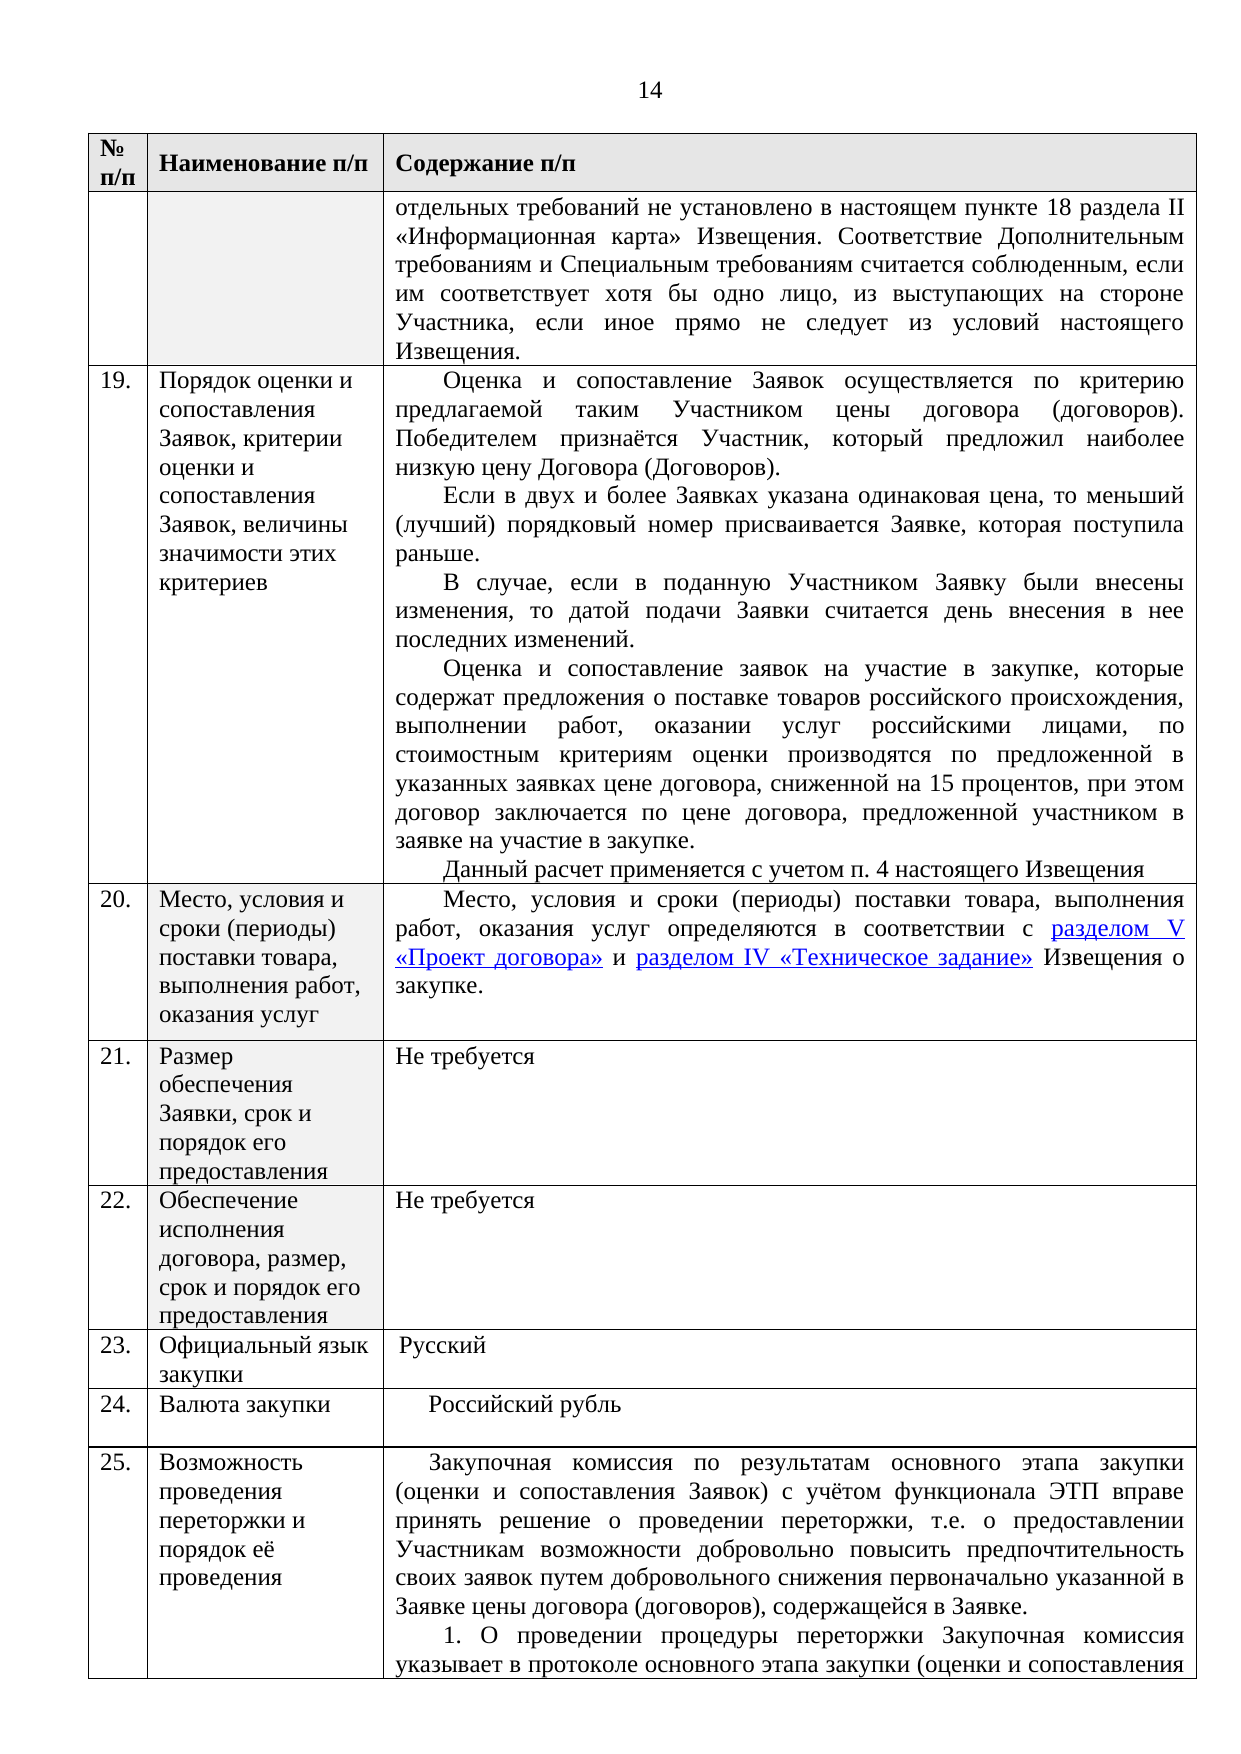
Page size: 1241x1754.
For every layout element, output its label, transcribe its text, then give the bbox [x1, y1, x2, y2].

table_cell [89, 366, 147, 883]
table_cell [89, 1448, 147, 1677]
table_cell Порядок оценки и сопоставления Заявок, критерии оценки и сопоставления Заявок, величины значимости этих критериев [148, 366, 383, 883]
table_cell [148, 192, 383, 364]
table_cell [89, 1041, 147, 1184]
table_cell Валюта закупки [148, 1389, 383, 1446]
table_cell [89, 192, 147, 364]
table_cell Место, условия и сроки (периоды) поставки товара, выполнения работ, оказания услуг [148, 884, 383, 1040]
table_header Содержание п/п [384, 134, 1196, 191]
table_cell Российский рубль [384, 1389, 1196, 1446]
table_cell [89, 1389, 147, 1446]
table_cell Русский [384, 1330, 1196, 1388]
table_cell Обеспечение исполнения договора, размер, срок и порядок его предоставления [148, 1186, 383, 1329]
table_header Наименование п/п [148, 134, 383, 191]
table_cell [384, 192, 1196, 364]
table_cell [148, 1448, 383, 1677]
table_header № п/п [89, 134, 147, 191]
table_cell Размер обеспечения Заявки, срок и порядок его предоставления [148, 1041, 383, 1184]
table_cell Не требуется [384, 1041, 1196, 1184]
table_cell Официальный язык закупки [148, 1330, 383, 1388]
table_cell [89, 1330, 147, 1388]
table_cell Не требуется [384, 1186, 1196, 1329]
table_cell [384, 1448, 1196, 1677]
table_cell Место, условия и сроки (периоды) поставки товара, выполнения работ, оказания услуг определяются в соответствии с разделом V «Проект договора» и разделом IV «Техническое задание» Извещения о закупке. [384, 884, 1196, 1040]
table_cell [89, 884, 147, 1040]
table_cell [89, 1186, 147, 1329]
table_cell Оценка и сопоставление Заявок осуществляется по критерию предлагаемой таким Участником цены договора (договоров). Победителем признаётся Участник, который предложил наиболее низкую цену Договора (Договоров). Если в двух и более Заявках указана одинаковая цена, то меньший (лучший) порядковый номер присваивается Заявке, которая поступила раньше. В случае, если в поданную Участником Заявку были внесены изменения, то датой подачи Заявки считается день внесения в нее последних изменений. Оценка и сопоставление заявок на участие в закупке, которые содержат предложения о поставке товаров российского происхождения, выполнении работ, оказании услуг российскими лицами, по стоимостным критериям оценки производятся по предложенной в указанных заявках цене договора, сниженной на 15 процентов, при этом договор заключается по цене договора, предложенной участником в заявке на участие в закупке. Данный расчет применяется с учетом п. 4 настоящего Извещения [384, 366, 1196, 883]
